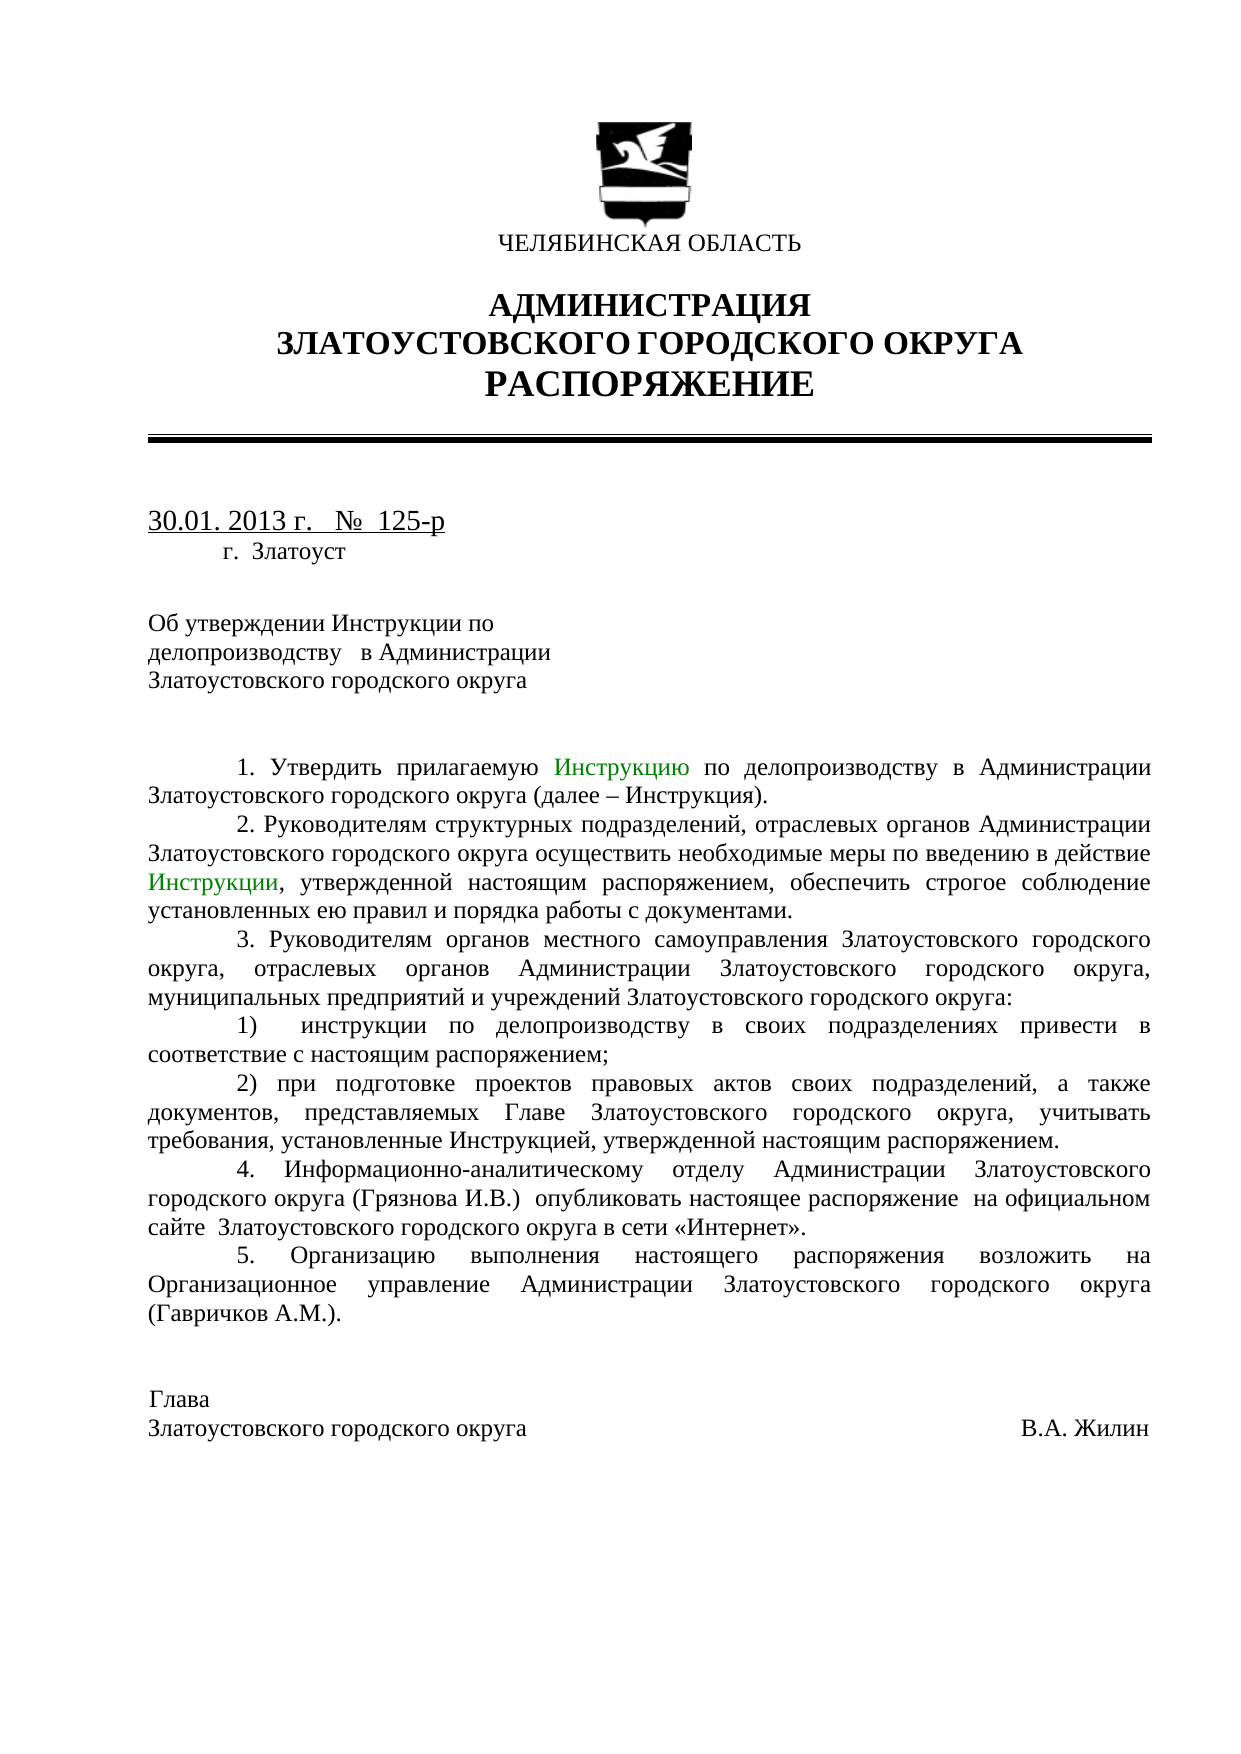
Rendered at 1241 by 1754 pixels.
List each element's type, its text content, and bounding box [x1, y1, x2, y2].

text 4. Информационно-аналитическому отделу Администрации Златоустовского городского округа (Грязнова И.В.) опубликовать настоящее распоряжение на официальном сайте Златоустовского городского округа в сети «Интернет». [148, 1154, 1152, 1241]
text 1) инструкции по делопроизводству в своих подразделениях привести в соответствие с настоящим распоряжением; [148, 1011, 1152, 1068]
text Глава [136, 1384, 1152, 1413]
table_header Об утверждении Инструкции по делопроизводству в Администрации Златоустовского городского округа [148, 608, 744, 723]
text АДМИНИСТРАЦИЯ [148, 285, 1152, 323]
text 5. Организацию выполнения настоящего распоряжения возложить на Организационное управление Администрации Златоустовского городского округа (Гавричков А.М.). [148, 1241, 1152, 1327]
text РАСПОРЯЖЕНИЕ [148, 362, 1152, 405]
text 3. Руководителям органов местного самоуправления Златоустовского городского округа, отраслевых органов Администрации Златоустовского городского округа, муниципальных предприятий и учреждений Златоустовского городского округа: [148, 924, 1152, 1011]
text 1. Утвердить прилагаемую Инструкцию по делопроизводству в Администрации Златоустовского городского округа (далее – Инструкция). [148, 752, 1152, 809]
text г. Златоуст [148, 536, 1152, 565]
picture [595, 122, 692, 228]
text 2) при подготовке проектов правовых актов своих подразделений, а также документов, представляемых Главе Златоустовского городского округа, учитывать требования, установленные Инструкцией, утвержденной настоящим распоряжением. [148, 1068, 1152, 1154]
text 30.01. 2013 г. № 125-р [148, 503, 1152, 536]
text Златоустовского городского округа В.А. Жилин [148, 1413, 1152, 1442]
text ЧЕЛЯБИНСКАЯ ОБЛАСТЬ [148, 136, 1152, 256]
text 2. Руководителям структурных подразделений, отраслевых органов Администрации Златоустовского городского округа осуществить необходимые меры по введению в действие Инструкции, утвержденной настоящим распоряжением, обеспечить строгое соблюдение установленных ею правил и порядка работы с документами. [148, 809, 1152, 924]
text ЗЛАТОУСТОВСКОГО ГОРОДСКОГО ОКРУГА [148, 323, 1152, 362]
